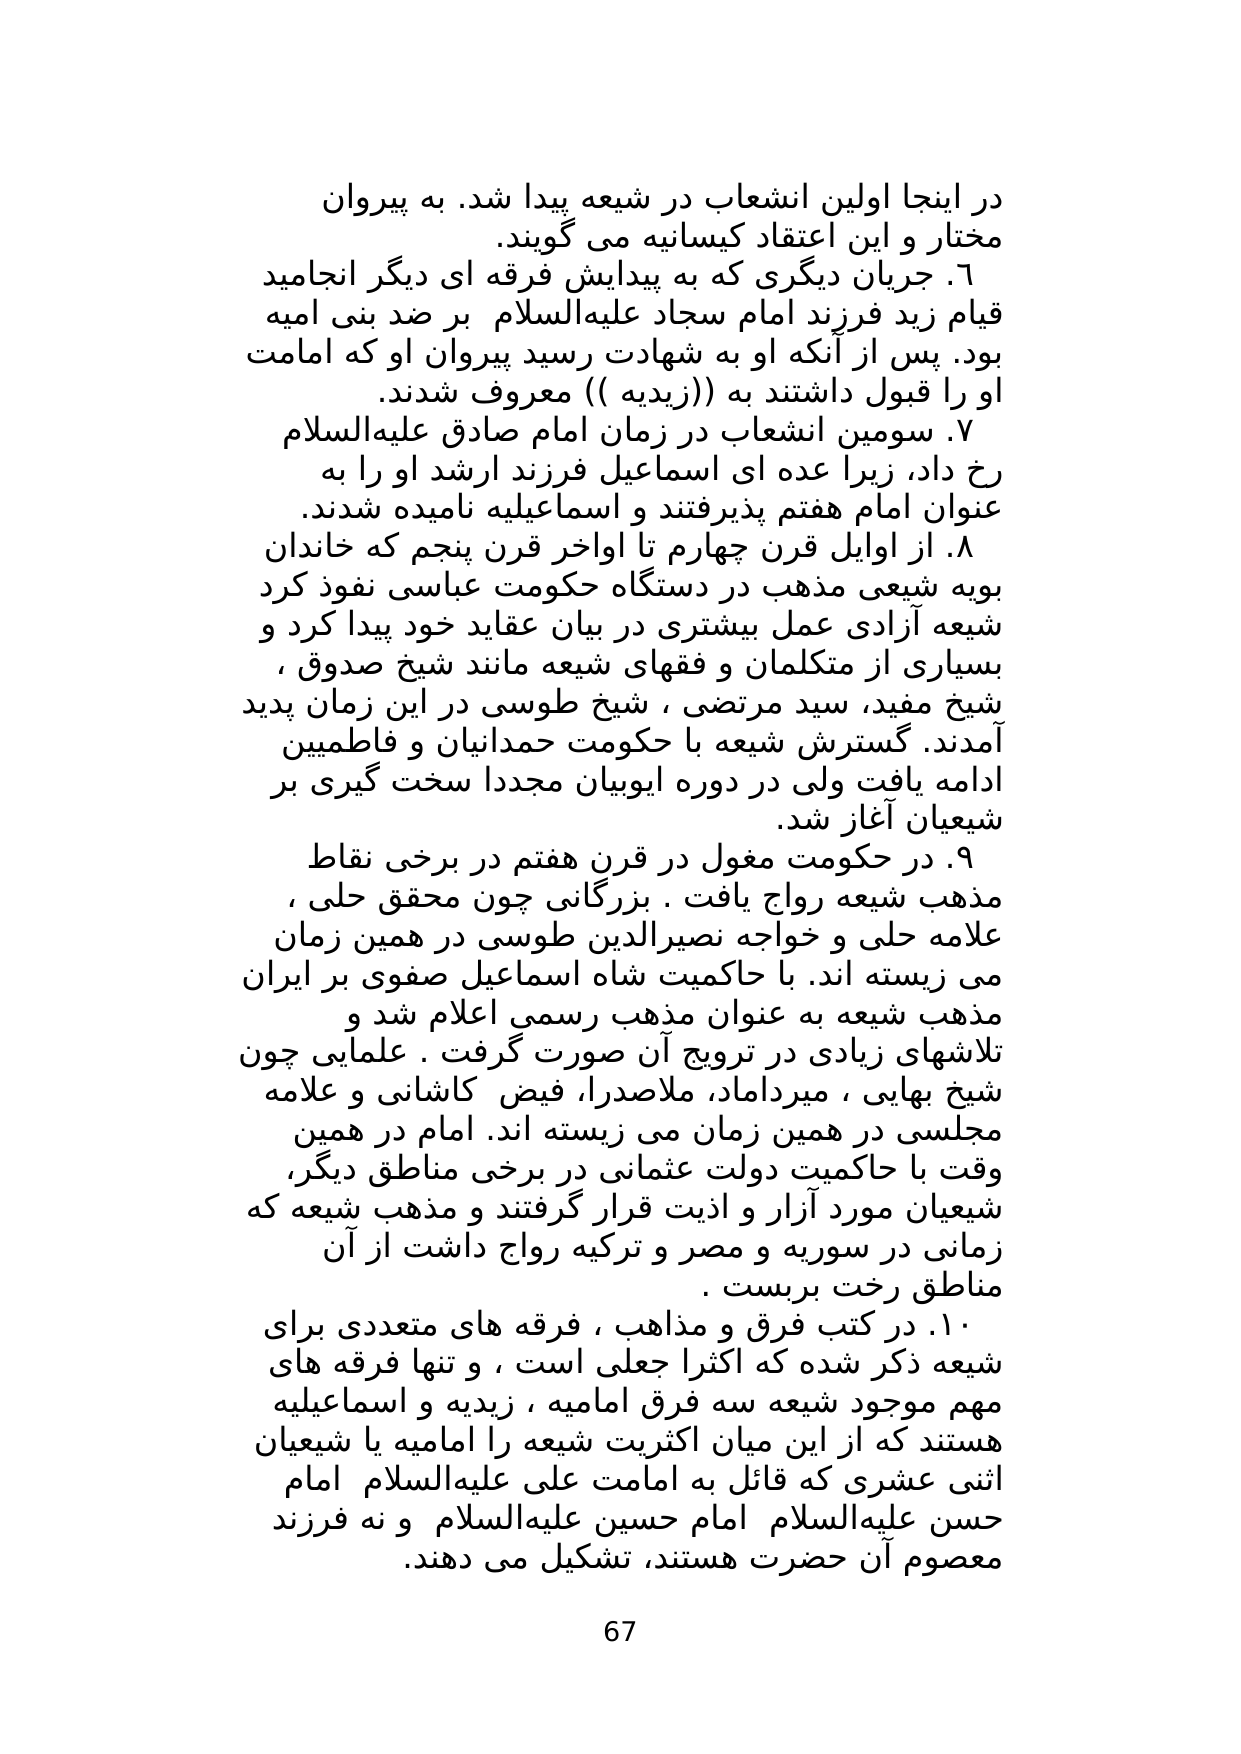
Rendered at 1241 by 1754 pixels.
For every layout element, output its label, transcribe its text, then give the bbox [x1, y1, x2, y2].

text ١٠. در كتب فرق و مذاهب ، فرقه هاى متعددى براى شيعه ذكر شده كه اكثرا جعلى است ، و تنها فرقه هاى مهم موجود شيعه سه فرق اماميه ، زيديه و اسماعيليه هستند كه از اين ميان اكثريت شيعه را اماميه يا شيعيان اثنى عشرى كه قائل به امامت على عليه‌السلام امام حسن عليه‌السلام امام حسين عليه‌السلام و نه فرزند معصوم آن حضرت هستند، تشكيل مى دهند. [236, 1304, 1004, 1576]
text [236, 177, 1004, 255]
text ٩. در حكومت مغول در قرن هفتم در برخى نقاط مذهب شيعه رواج يافت . بزرگانى چون محقق حلى ، علامه حلى و خواجه نصيرالدين طوسى در همين زمان مى زيسته اند. با حاكميت شاه اسماعيل صفوى بر ايران مذهب شيعه به عنوان مذهب رسمى اعلام شد و تلاشهاى زيادى در ترويج آن صورت گرفت . علمايى چون شيخ بهايى ، ميرداماد، ملاصدرا، فيض ‍ كاشانى و علامه مجلسى در همين زمان مى زيسته اند. امام در همين وقت با حاكميت دولت عثمانى در برخى مناطق ديگر، شيعيان مورد آزار و اذيت قرار گرفتند و مذهب شيعه كه زمانى در سوريه و مصر و تركيه رواج داشت از آن مناطق رخت بربست . [236, 838, 1004, 1304]
text ٨. از اوايل قرن چهارم تا اواخر قرن پنجم كه خاندان بويه شيعى مذهب در دستگاه حكومت عباسى نفوذ كرد شيعه آزادى عمل بيشترى در بيان عقايد خود پيدا كرد و بسيارى از متكلمان و فقهاى شيعه مانند شيخ صدوق ، شيخ مفيد، سيد مرتضى ، شيخ طوسى در اين زمان پديد آمدند. گسترش شيعه با حكومت حمدانيان و فاطميين ادامه يافت ولى در دوره ايوبيان مجددا سخت گيرى بر شيعيان آغاز شد. [236, 527, 1004, 838]
text ٧. سومين انشعاب در زمان امام صادق عليه‌السلام رخ داد، زيرا عده اى اسماعيل فرزند ارشد او را به عنوان امام هفتم پذيرفتند و اسماعيليه ناميده شدند. [236, 410, 1004, 527]
text ٦. جريان ديگرى كه به پيدايش فرقه اى ديگر انجاميد قيام زيد فرزند امام سجاد عليه‌السلام بر ضد بنى اميه بود. پس از آنكه او به شهادت رسيد پيروان او كه امامت او را قبول داشتند به ((زيديه )) معروف شدند. [236, 255, 1004, 410]
